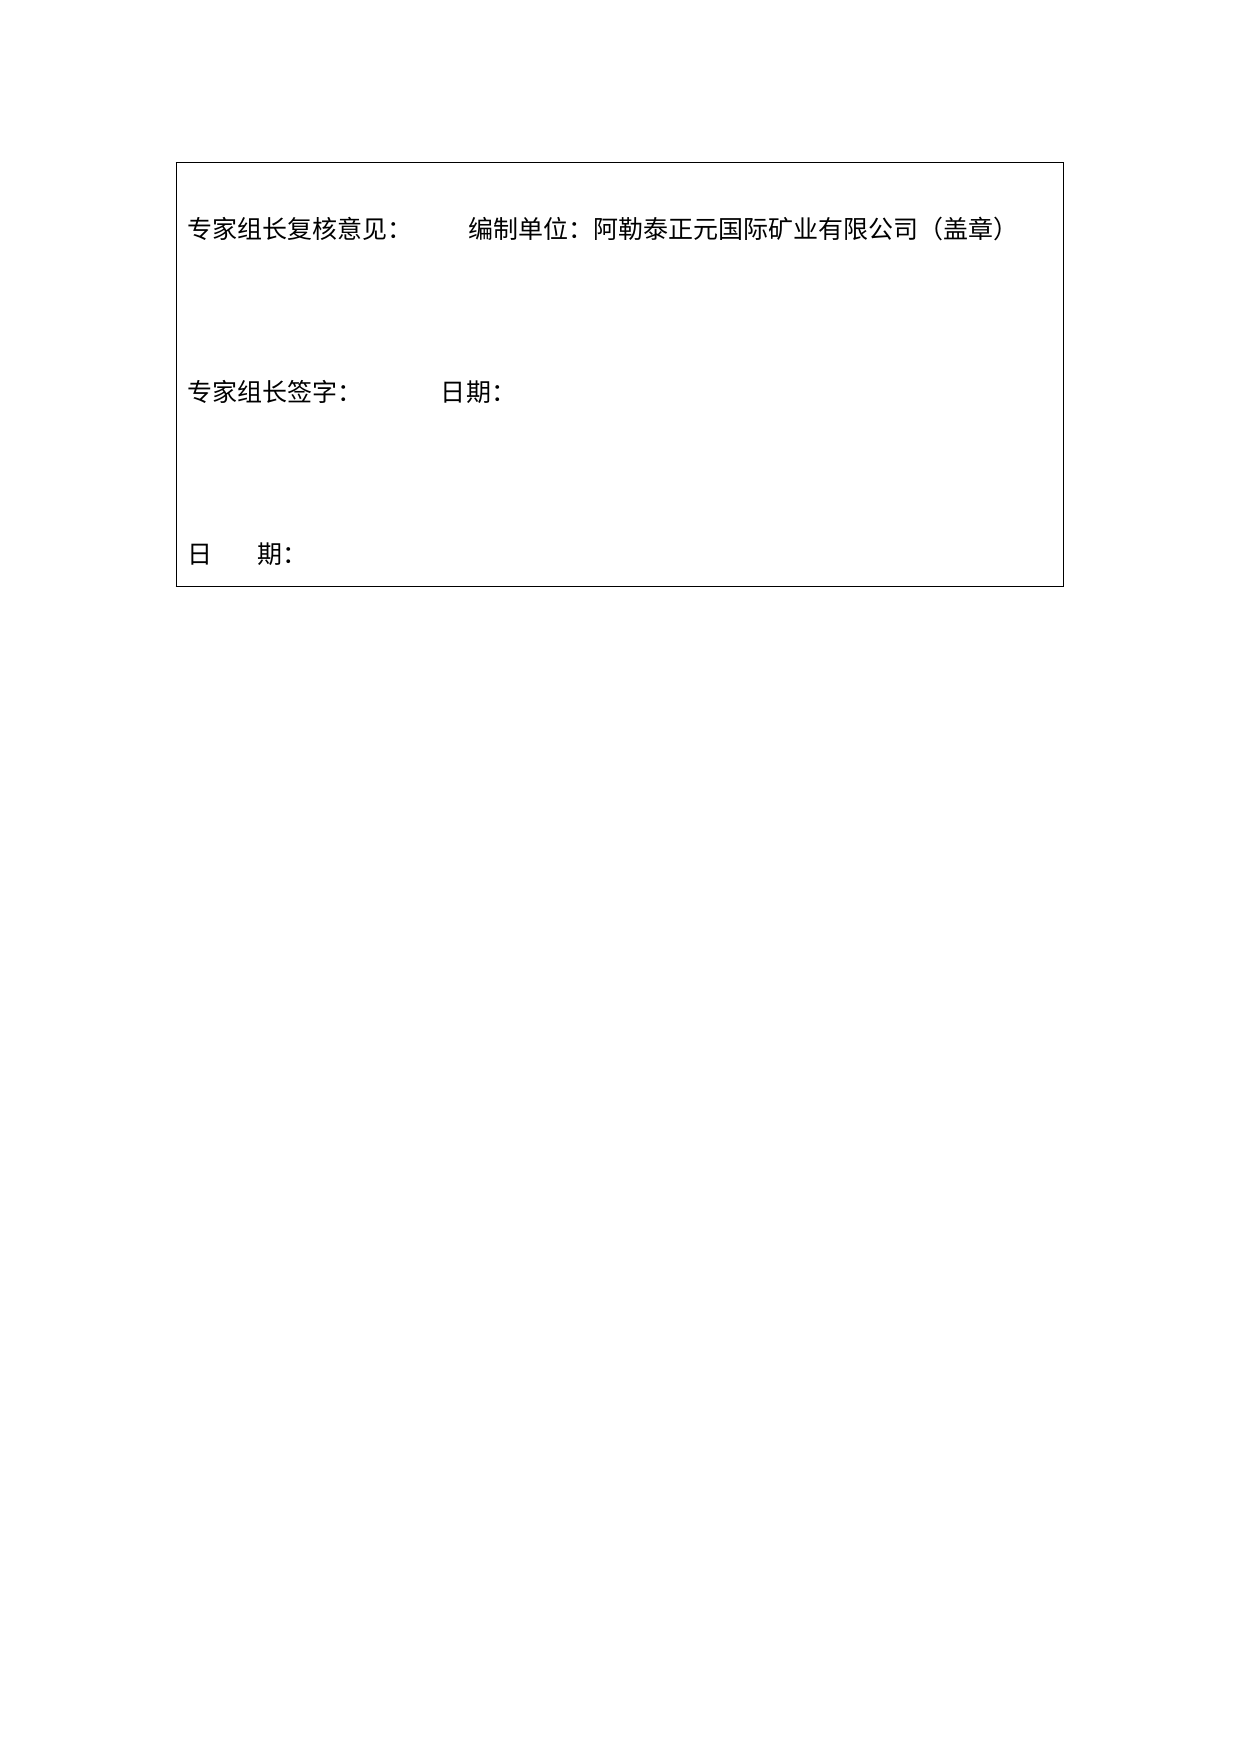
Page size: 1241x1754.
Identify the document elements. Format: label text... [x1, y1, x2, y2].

table_cell 专家组长复核意见： 编制单位：阿勒泰正元国际矿业有限公司（盖章） 专家组长签字： 日期： 日 期： [177, 163, 1063, 586]
